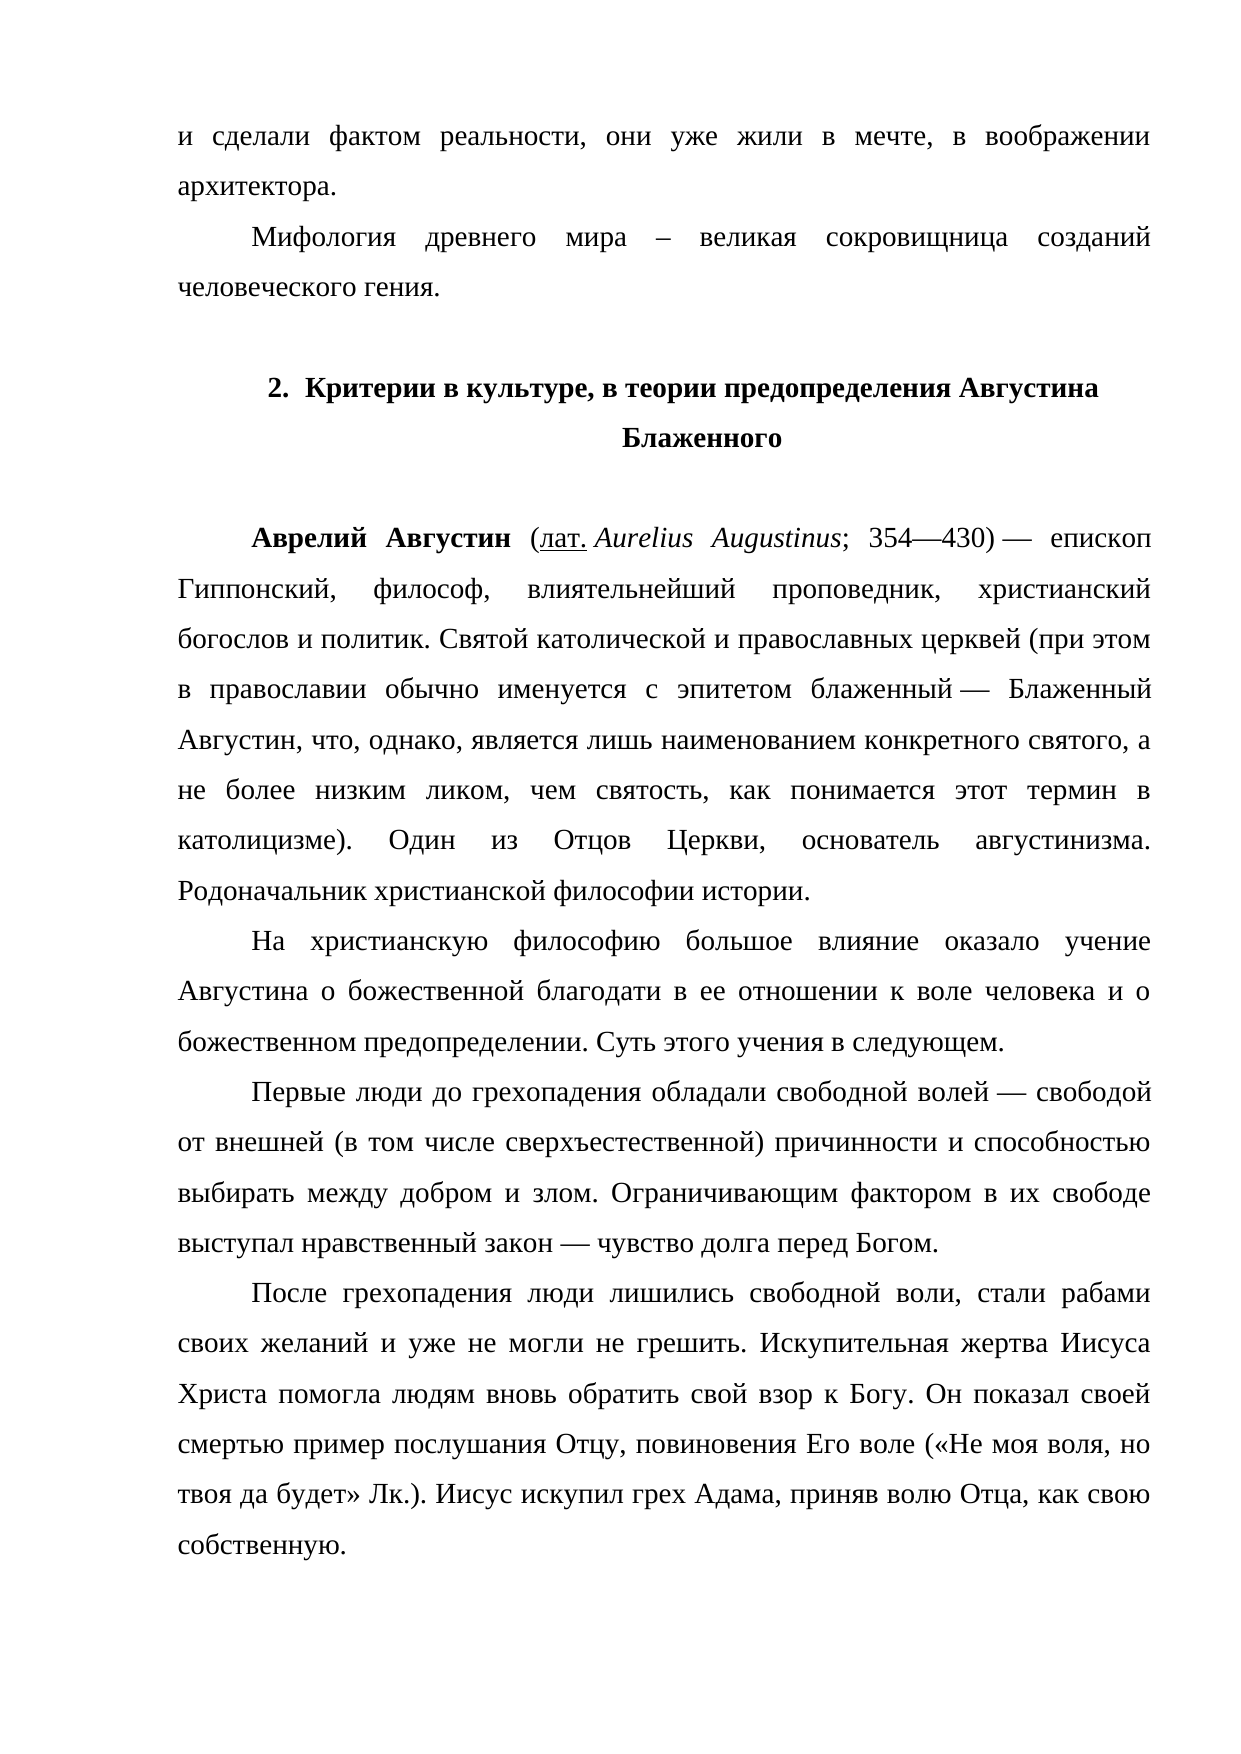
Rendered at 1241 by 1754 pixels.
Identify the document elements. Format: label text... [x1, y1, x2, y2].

text Мифология древнего мира – великая сокровищница созданий человеческого гения. [177, 219, 1152, 303]
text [177, 118, 1152, 202]
text Аврелий Августин (лат. Aurelius Augustinus; 354—430) — епископ Гиппонский, философ, влиятельнейший проповедник, христианский богослов и политик. Святой католической и православных церквей (при этом в православии обычно именуется с эпитетом блаженный — Блаженный Августин, что, однако, является лишь наименованием конкретного святого, а не более низким ликом, чем святость, как понимается этот термин в католицизме). Один из Отцов Церкви, основатель августинизма. Родоначальник христианской философии истории. [177, 521, 1152, 906]
text На христианскую философию большое влияние оказало учение Августина о божественной благодати в ее отношении к воле человека и о божественном предопределении. Суть этого учения в следующем. [177, 923, 1152, 1057]
text После грехопадения люди лишились свободной воли, стали рабами своих желаний и уже не могли не грешить. Искупительная жертва Иисуса Христа помогла людям вновь обратить свой взор к Богу. Он показал своей смертью пример послушания Отцу, повиновения Его воле («Не моя воля, но твоя да будет» Лк.). Иисус искупил грех Адама, приняв волю Отца, как свою собственную. [177, 1275, 1152, 1560]
list Критерии в культуре, в теории предопределения Августина Блаженного [215, 370, 1152, 453]
text Первые люди до грехопадения обладали свободной волей — свободой от внешней (в том числе сверхъестественной) причинности и способностью выбирать между добром и злом. Ограничивающим фактором в их свободе выступал нравственный закон — чувство долга перед Богом. [177, 1074, 1152, 1258]
